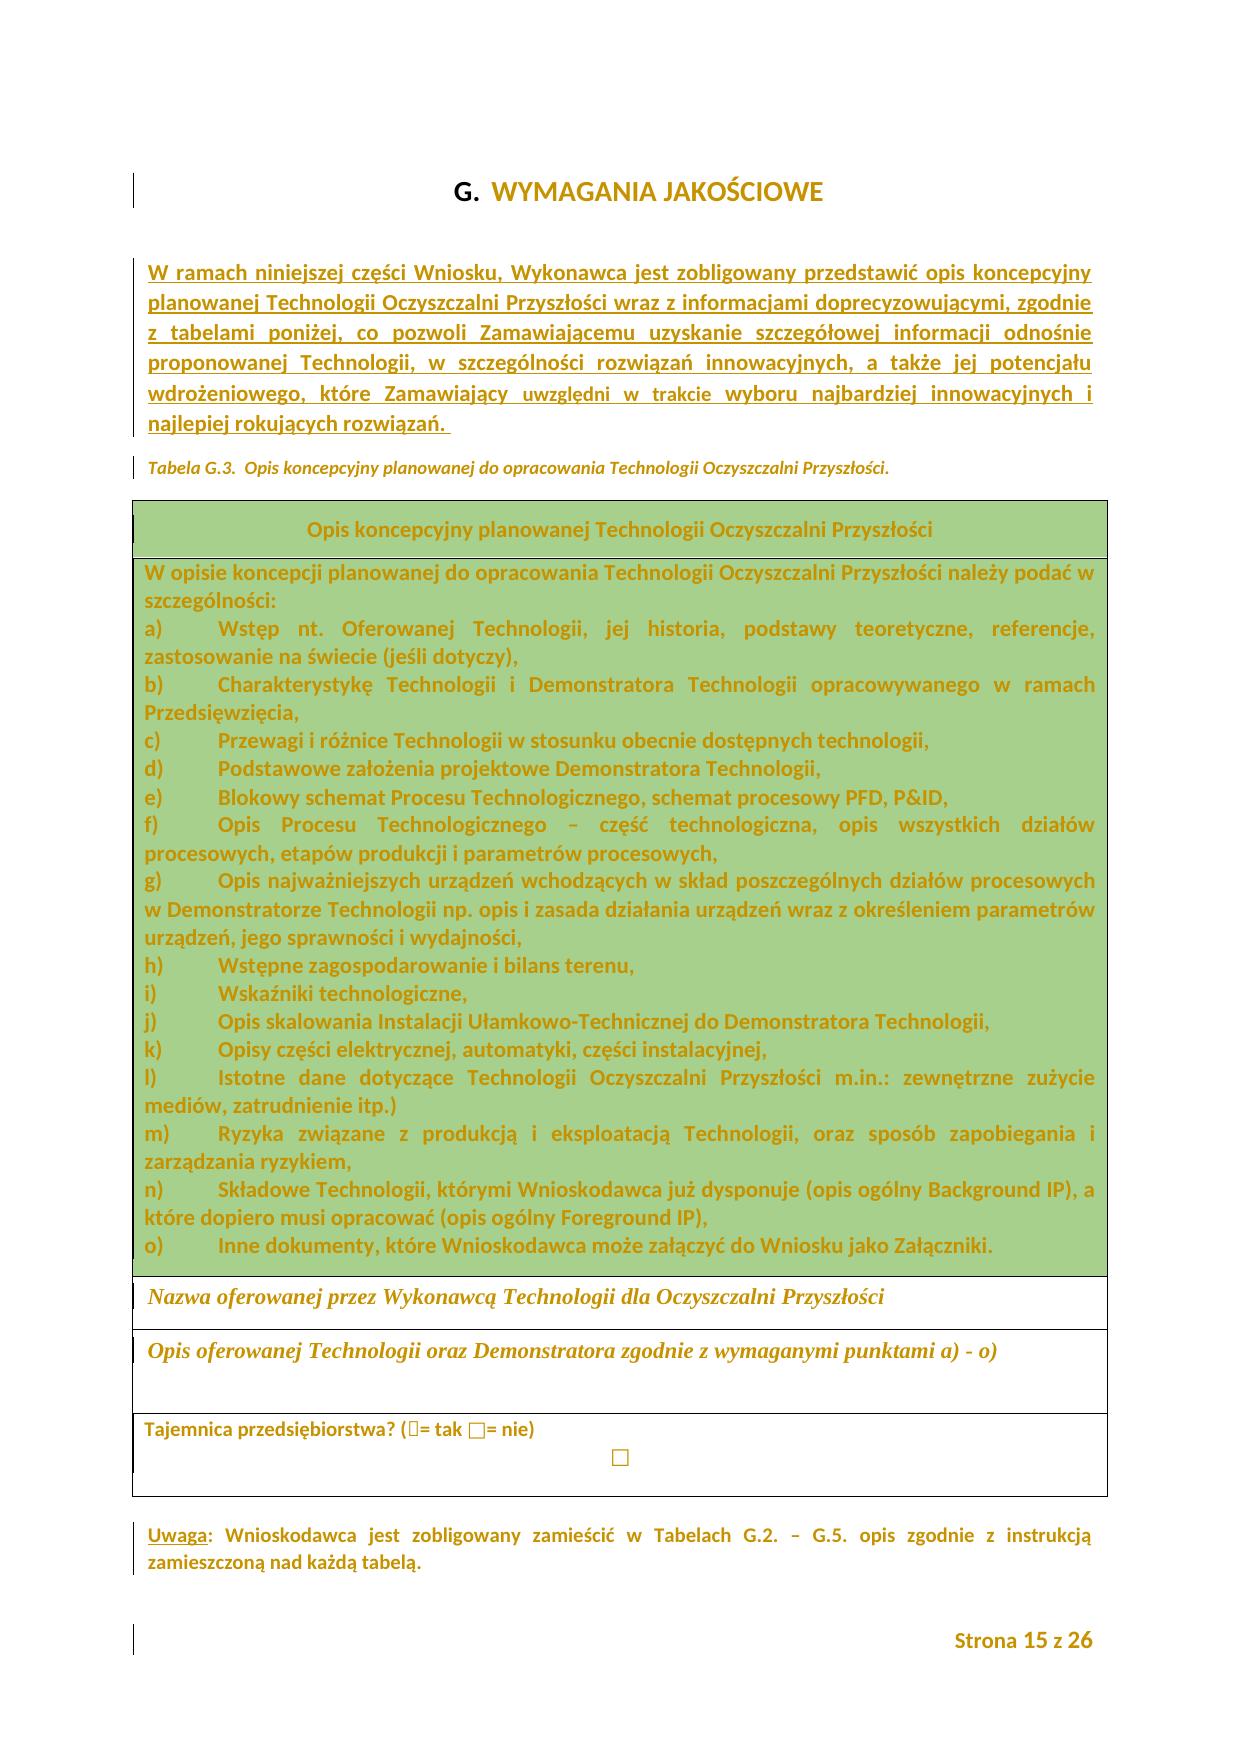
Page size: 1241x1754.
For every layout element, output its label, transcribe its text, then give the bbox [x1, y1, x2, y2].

table_cell Nazwa oferowanej przez Wykonawcą Technologii dla Oczyszczalni Przyszłości [133, 1277, 1107, 1329]
table_header Opis koncepcyjny planowanej Technologii Oczyszczalni Przyszłości [133, 501, 1107, 557]
subtitle WYMAGANIA JAKOŚCIOWE [185, 173, 1093, 208]
table_cell Opis oferowanej Technologii oraz Demonstratora zgodnie z wymaganymi punktami a) - o) [133, 1330, 1107, 1413]
table_cell Tajemnica przedsiębiorstwa? (= tak □= nie) [133, 1414, 1107, 1496]
text W ramach niniejszej części Wniosku, Wykonawca jest zobligowany przedstawić opis koncepcyjny planowanej Technologii Oczyszczalni Przyszłości wraz z informacjami doprecyzowującymi, zgodnie z tabelami poniżej, co pozwoli Zamawiającemu uzyskanie szczegółowej informacji odnośnie proponowanej Technologii, w szczególności rozwiązań innowacyjnych, a także jej potencjału wdrożeniowego, które Zamawiający uwzględni w trakcie wyboru najbardziej innowacyjnych i najlepiej rokujących rozwiązań. [148, 258, 1093, 312]
text Uwaga: Wnioskodawca jest zobligowany zamieścić w Tabelach G.2. – G.5. opis zgodnie z instrukcją zamieszczoną nad każdą tabelą. [148, 1522, 1093, 1575]
text W ramach niniejszej części Wniosku, Wykonawca jest zobligowany przedstawić opis koncepcyjny planowanej Technologii Oczyszczalni Przyszłości wraz z informacjami doprecyzowującymi, zgodnie z tabelami poniżej, co pozwoli Zamawiającemu uzyskanie szczegółowej informacji odnośnie proponowanej Technologii, w szczególności rozwiązań innowacyjnych, a także jej potencjału wdrożeniowego, które Zamawiający uwzględni w trakcie wyboru najbardziej innowacyjnych i najlepiej rokujących rozwiązań. [148, 344, 1093, 403]
text W ramach niniejszej części Wniosku, Wykonawca jest zobligowany przedstawić opis koncepcyjny planowanej Technologii Oczyszczalni Przyszłości wraz z informacjami doprecyzowującymi, zgodnie z tabelami poniżej, co pozwoli Zamawiającemu uzyskanie szczegółowej informacji odnośnie proponowanej Technologii, w szczególności rozwiązań innowacyjnych, a także jej potencjału wdrożeniowego, które Zamawiający uwzględni w trakcie wyboru najbardziej innowacyjnych i najlepiej rokujących rozwiązań. [148, 404, 1093, 437]
table_cell W opisie koncepcji planowanej do opracowania Technologii Oczyszczalni Przyszłości należy podać w szczególności: a) Wstęp nt. Oferowanej Technologii, jej historia, podstawy teoretyczne, referencje, zastosowanie na świecie (jeśli dotyczy), b) Charakterystykę Technologii i Demonstratora Technologii opracowywanego w ramach Przedsięwzięcia, c) Przewagi i różnice Technologii w stosunku obecnie dostępnych technologii, d) Podstawowe założenia projektowe Demonstratora Technologii, e) Blokowy schemat Procesu Technologicznego, schemat procesowy PFD, P&ID, f) Opis Procesu Technologicznego – część technologiczna, opis wszystkich działów procesowych, etapów produkcji i parametrów procesowych, g) Opis najważniejszych urządzeń wchodzących w skład poszczególnych działów procesowych w Demonstratorze Technologii np. opis i zasada działania urządzeń wraz z określeniem parametrów urządzeń, jego sprawności i wydajności, h) Wstępne zagospodarowanie i bilans terenu, i) Wskaźniki technologiczne, j) Opis skalowania Instalacji Ułamkowo-Technicznej do Demonstratora Technologii, k) Opisy części elektrycznej, automatyki, części instalacyjnej, l) Istotne dane dotyczące Technologii Oczyszczalni Przyszłości m.in.: zewnętrzne zużycie mediów, zatrudnienie itp.) m) Ryzyka związane z produkcją i eksploatacją Technologii, oraz sposób zapobiegania i zarządzania ryzykiem, n) Składowe Technologii, którymi Wnioskodawca już dysponuje (opis ogólny Background IP), a które dopiero musi opracować (opis ogólny Foreground IP), o) Inne dokumenty, które Wnioskodawca może załączyć do Wniosku jako Załączniki. [133, 559, 1107, 1276]
